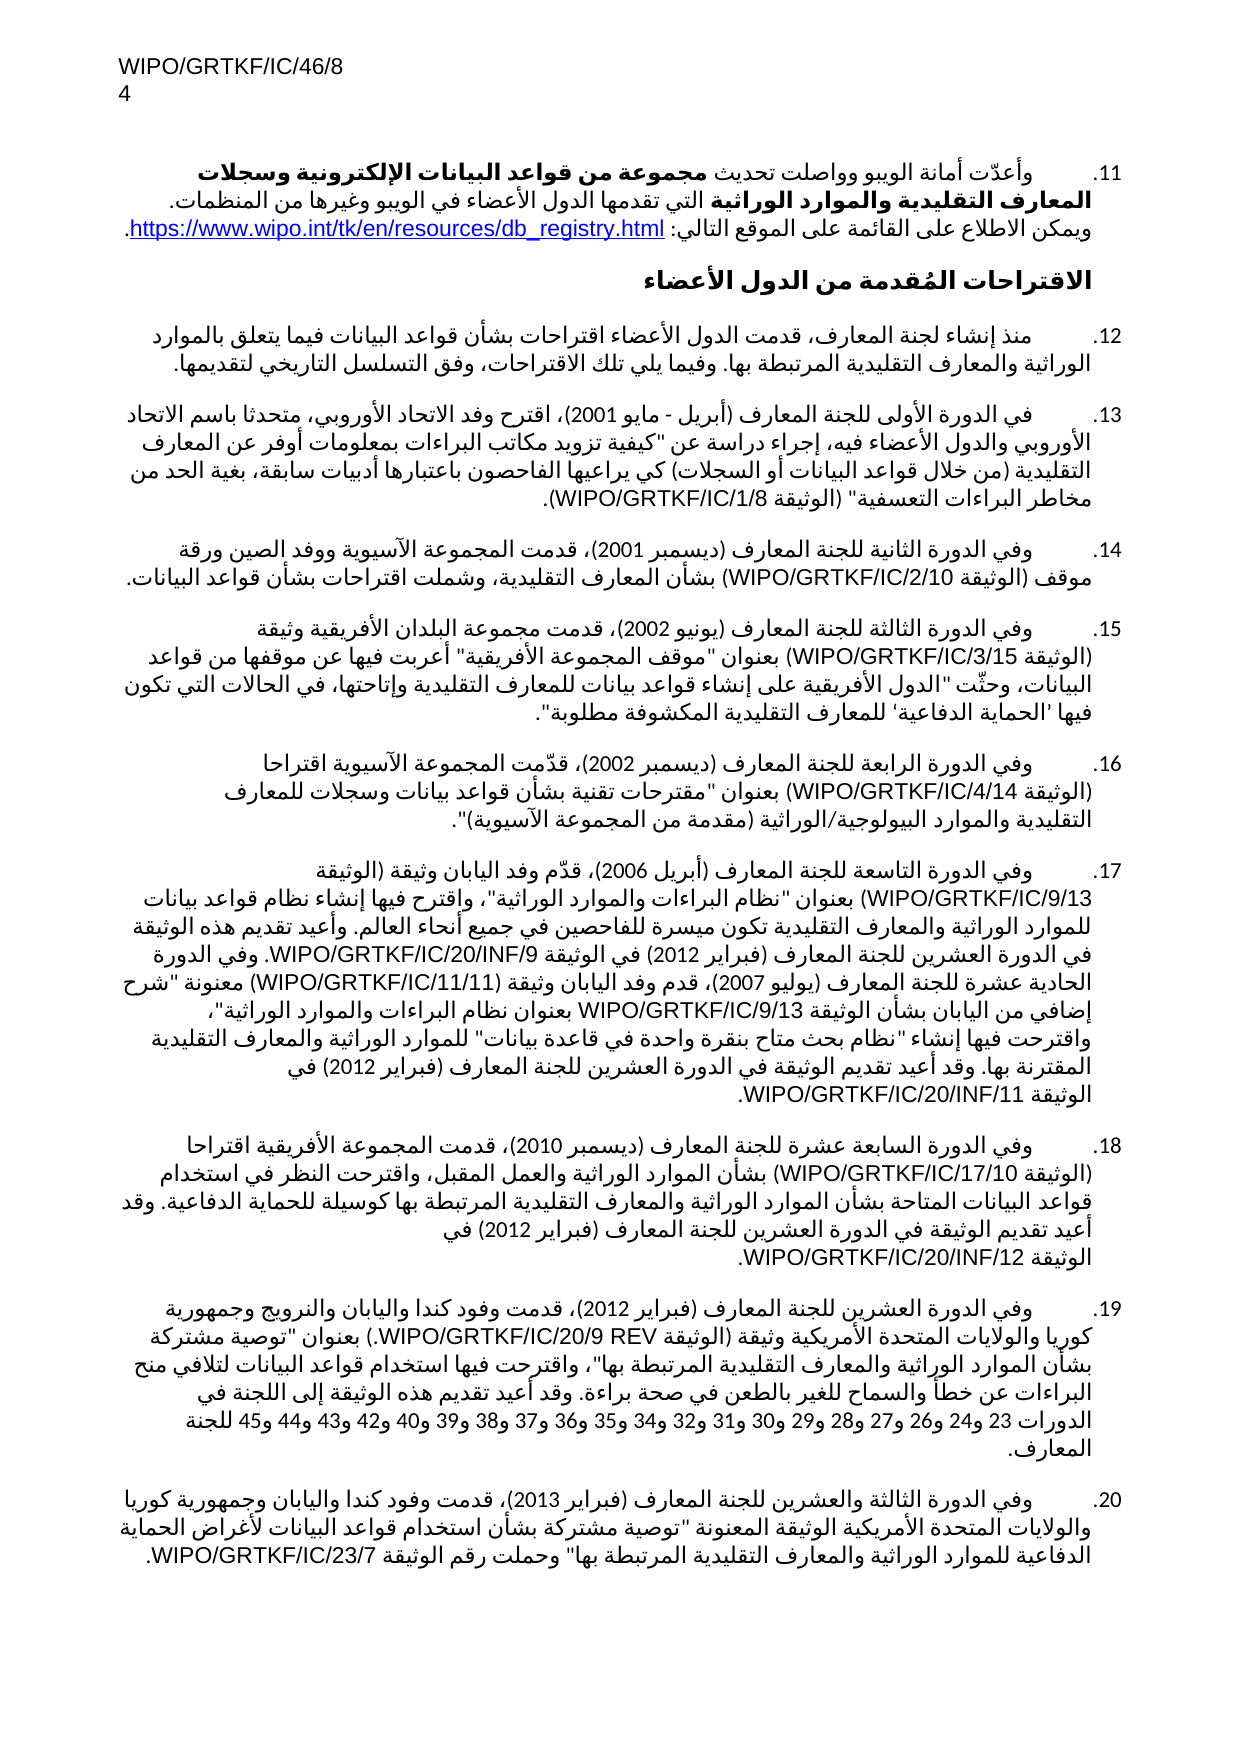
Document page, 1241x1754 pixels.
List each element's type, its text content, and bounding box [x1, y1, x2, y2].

text وفي الدورة التاسعة للجنة المعارف (أبريل 2006)، قدّم وفد اليابان وثيقة (الوثيقة WIPO/GRTKF/IC/9/13) بعنوان "نظام البراءات والموارد الوراثية"، واقترح فيها إنشاء نظام قواعد بيانات للموارد الوراثية والمعارف التقليدية تكون ميسرة للفاحصين في جميع أنحاء العالم. وأعيد تقديم هذه الوثيقة في الدورة العشرين للجنة المعارف (فبراير 2012) في الوثيقة WIPO/GRTKF/IC/20/INF/9. وفي الدورة الحادية عشرة للجنة المعارف (يوليو 2007)، قدم وفد اليابان وثيقة (WIPO/GRTKF/IC/11/11) معنونة "شرح إضافي من اليابان بشأن الوثيقة WIPO/GRTKF/IC/9/13 بعنوان نظام البراءات والموارد الوراثية"، واقترحت فيها إنشاء "نظام بحث متاح بنقرة واحدة في قاعدة بيانات" للموارد الوراثية والمعارف التقليدية المقترنة بها. وقد أعيد تقديم الوثيقة في الدورة العشرين للجنة المعارف (فبراير 2012) في الوثيقة WIPO/GRTKF/IC/20/INF/11. [118, 856, 1092, 1108]
text وأعدّت أمانة الويبو وواصلت تحديث مجموعة من قواعد البيانات الإلكترونية وسجلات المعارف التقليدية والموارد الوراثية التي تقدمها الدول الأعضاء في الويبو وغيرها من المنظمات. ويمكن الاطلاع على القائمة على الموقع التالي: https://www.wipo.int/tk/en/resources/db_registry.html. [118, 158, 1092, 243]
text وفي الدورة العشرين للجنة المعارف (فبراير 2012)، قدمت وفود كندا واليابان والنرويج وجمهورية كوريا والولايات المتحدة الأمريكية وثيقة (الوثيقة WIPO/GRTKF/IC/20/9 REV.) بعنوان "توصية مشتركة بشأن الموارد الوراثية والمعارف التقليدية المرتبطة بها"، واقترحت فيها استخدام قواعد البيانات لتلافي منح البراءات عن خطأ والسماح للغير بالطعن في صحة براءة. وقد أعيد تقديم هذه الوثيقة إلى اللجنة في الدورات 23 و24 و26 و27 و28 و29 و30 و31 و32 و34 و35 و36 و37 و38 و39 و40 و42 و43 و44 و45 للجنة المعارف. [118, 1294, 1092, 1462]
text وفي الدورة الثالثة للجنة المعارف (يونيو 2002)، قدمت مجموعة البلدان الأفريقية وثيقة (الوثيقة WIPO/GRTKF/IC/3/15) بعنوان "موقف المجموعة الأفريقية" أعربت فيها عن موقفها من قواعد البيانات، وحثّت "الدول الأفريقية على إنشاء قواعد بيانات للمعارف التقليدية وإتاحتها، في الحالات التي تكون فيها ’الحماية الدفاعية‘ للمعارف التقليدية المكشوفة مطلوبة". [118, 614, 1092, 726]
text منذ إنشاء لجنة المعارف، قدمت الدول الأعضاء اقتراحات بشأن قواعد البيانات فيما يتعلق بالموارد الوراثية والمعارف التقليدية المرتبطة بها. وفيما يلي تلك الاقتراحات، وفق التسلسل التاريخي لتقديمها. [118, 321, 1092, 377]
text في الدورة الأولى للجنة المعارف (أبريل - مايو 2001)، اقترح وفد الاتحاد الأوروبي، متحدثا باسم الاتحاد الأوروبي والدول الأعضاء فيه، إجراء دراسة عن "كيفية تزويد مكاتب البراءات بمعلومات أوفر عن المعارف التقليدية (من خلال قواعد البيانات أو السجلات) كي يراعيها الفاحصون باعتبارها أدبيات سابقة، بغية الحد من مخاطر البراءات التعسفية" (الوثيقة WIPO/GRTKF/IC/1/8). [118, 400, 1092, 512]
text وفي الدورة الثانية للجنة المعارف (ديسمبر 2001)، قدمت المجموعة الآسيوية ووفد الصين ورقة موقف (الوثيقة WIPO/GRTKF/IC/2/10) بشأن المعارف التقليدية، وشملت اقتراحات بشأن قواعد البيانات. [118, 535, 1092, 591]
subtitle الاقتراحات المُقدمة من الدول الأعضاء [118, 266, 1092, 296]
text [118, 1485, 1092, 1569]
text وفي الدورة السابعة عشرة للجنة المعارف (ديسمبر 2010)، قدمت المجموعة الأفريقية اقتراحا (الوثيقة WIPO/GRTKF/IC/17/10) بشأن الموارد الوراثية والعمل المقبل، واقترحت النظر في استخدام قواعد البيانات المتاحة بشأن الموارد الوراثية والمعارف التقليدية المرتبطة بها كوسيلة للحماية الدفاعية. وقد أعيد تقديم الوثيقة في الدورة العشرين للجنة المعارف (فبراير 2012) في الوثيقة WIPO/GRTKF/IC/20/INF/12. [118, 1131, 1092, 1271]
text وفي الدورة الرابعة للجنة المعارف (ديسمبر 2002)، قدّمت المجموعة الآسيوية اقتراحا (الوثيقة WIPO/GRTKF/IC/4/14) بعنوان "مقترحات تقنية بشأن قواعد بيانات وسجلات للمعارف التقليدية والموارد البيولوجية/الوراثية (مقدمة من المجموعة الآسيوية)". [118, 749, 1092, 833]
